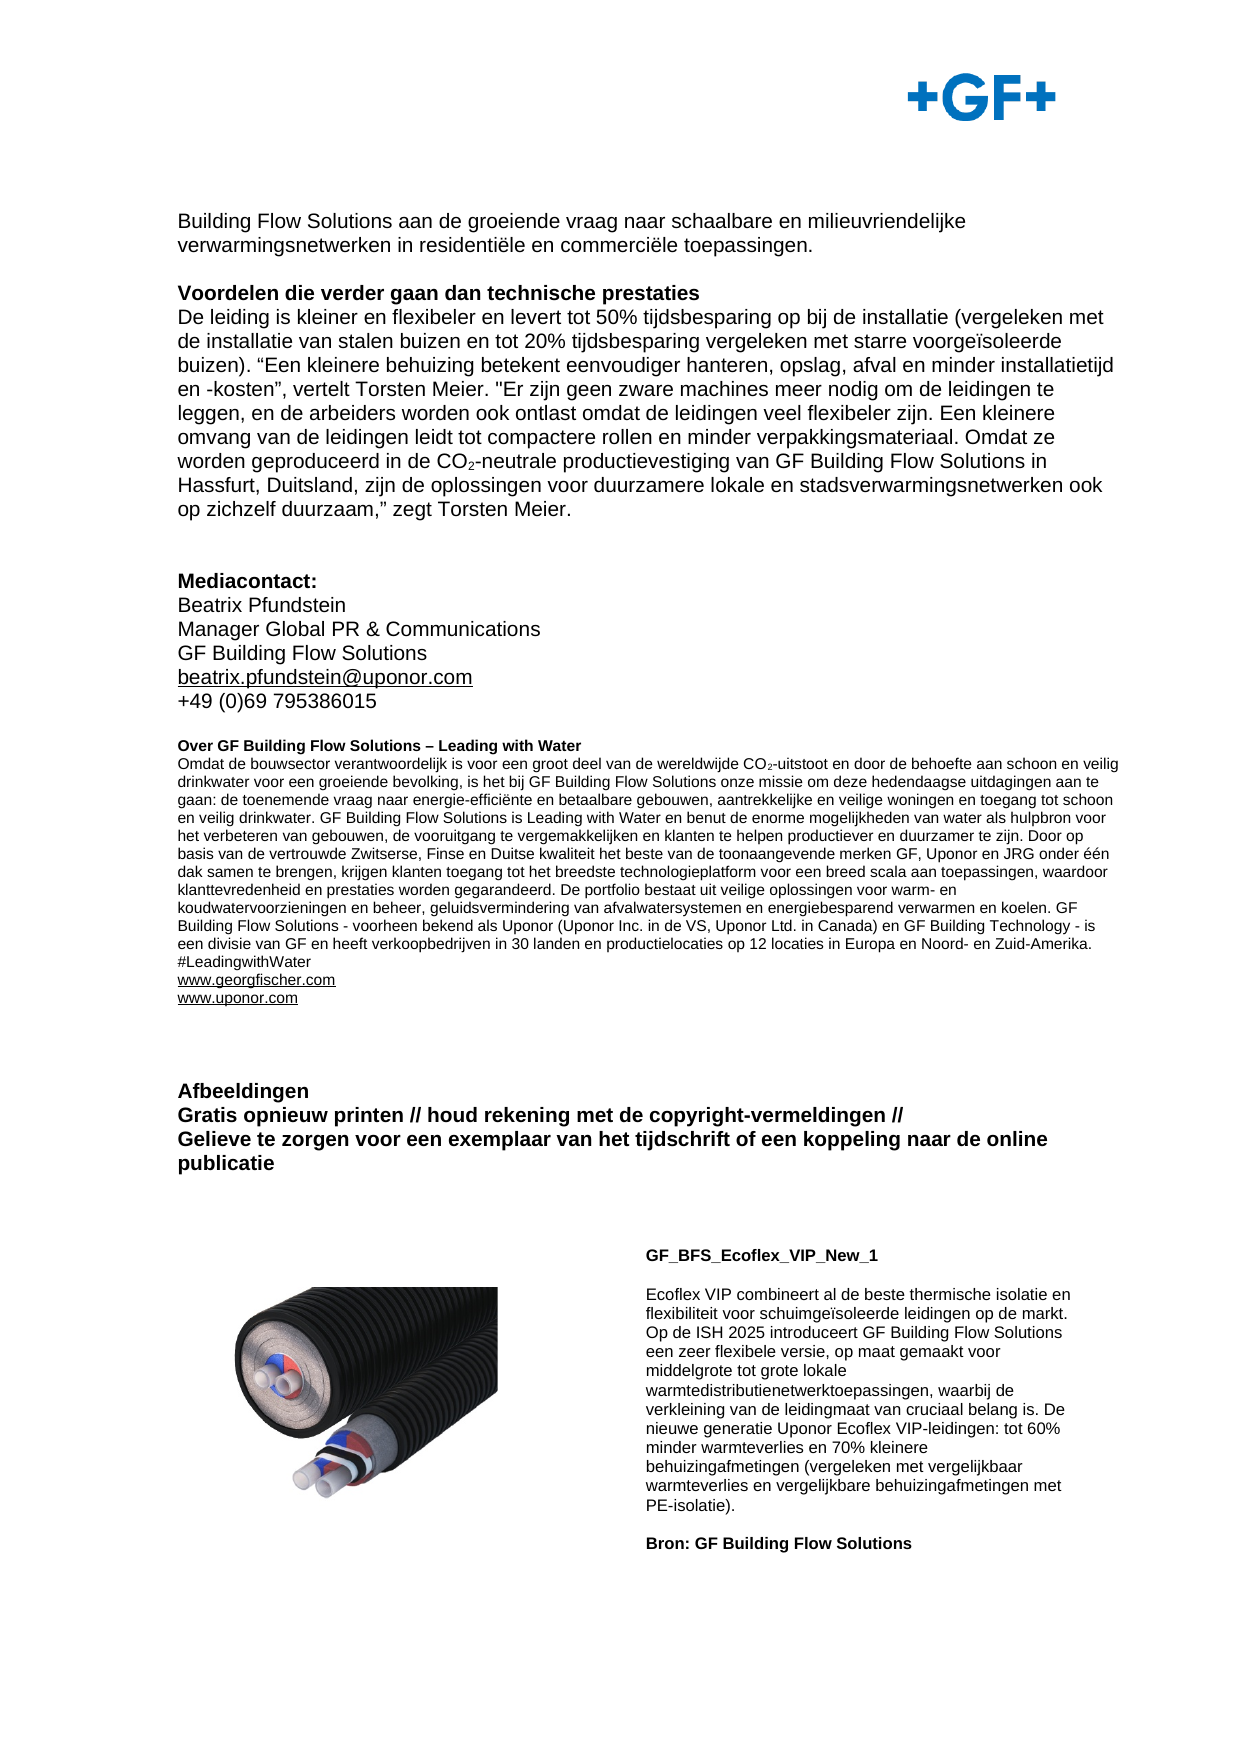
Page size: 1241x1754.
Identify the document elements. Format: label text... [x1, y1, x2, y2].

table_header [177, 1246, 634, 1553]
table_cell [177, 209, 1122, 1054]
picture [188, 1287, 498, 1512]
text Gratis opnieuw printen // houd rekening met de copyright-vermeldingen // [177, 1102, 1092, 1126]
text Afbeeldingen [177, 1078, 1092, 1102]
table_header GF_BFS_Ecoflex_VIP_New_1 Ecoflex VIP combineert al de beste thermische isolatie en flexibiliteit voor schuimgeïsoleerde leidingen op de markt. Op de ISH 2025 introduceert GF Building Flow Solutions een zeer flexibele versie, op maat gemaakt voor middelgrote tot grote lokale warmtedistributienetwerktoepassingen, waarbij de verkleining van de leidingmaat van cruciaal belang is. De nieuwe generatie Uponor Ecoflex VIP-leidingen: tot 60% minder warmteverlies en 70% kleinere behuizingafmetingen (vergeleken met vergelijkbaar warmteverlies en vergelijkbare behuizingafmetingen met PE-isolatie). Bron: GF Building Flow Solutions [634, 1246, 1091, 1553]
text Gelieve te zorgen voor een exemplaar van het tijdschrift of een koppeling naar de online publicatie [177, 1126, 1092, 1174]
picture [907, 73, 1056, 121]
